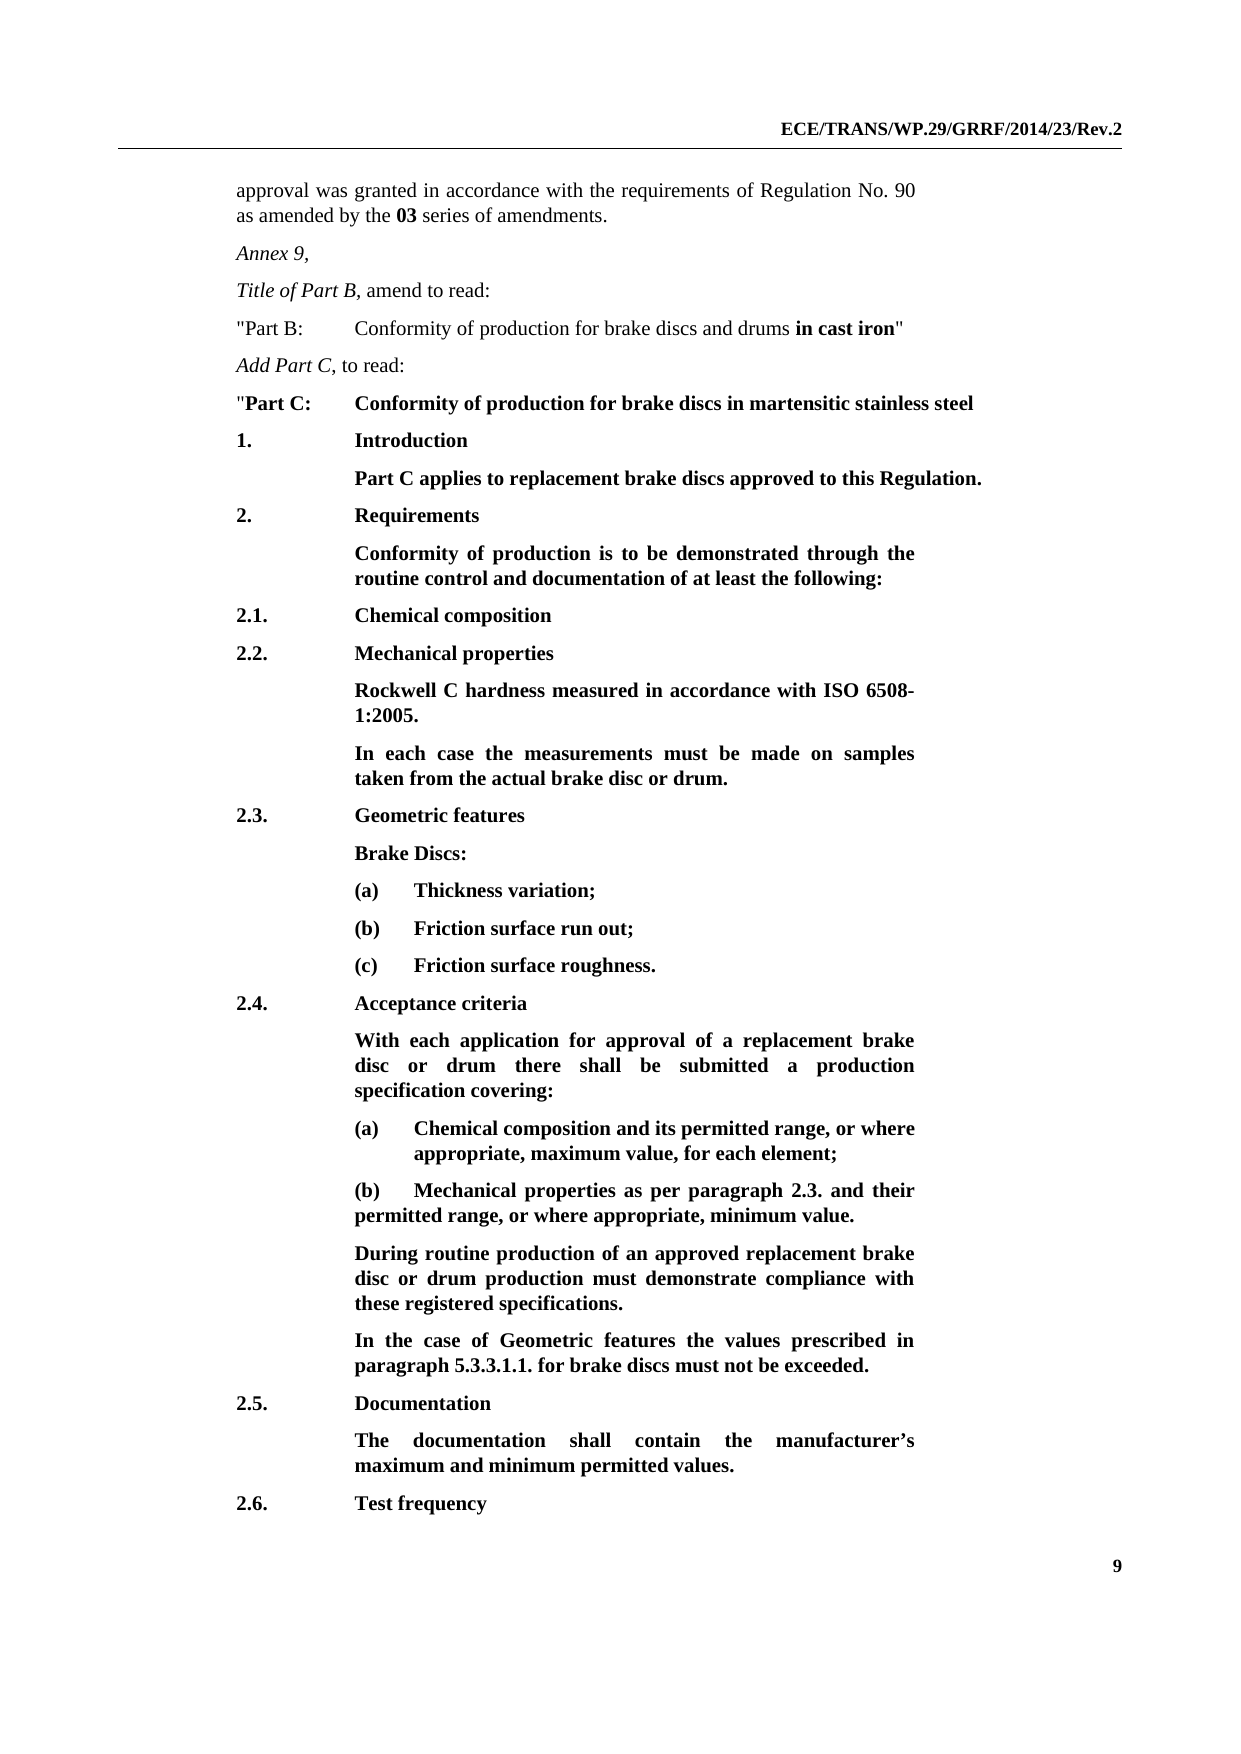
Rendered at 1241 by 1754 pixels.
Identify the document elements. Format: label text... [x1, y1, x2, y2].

text Part C applies to replacement brake discs approved to this Regulation. [354, 465, 1019, 490]
text Brake Discs: [354, 840, 915, 865]
text Conformity of production is to be demonstrated through the routine control and documentation of at least the following: [354, 540, 915, 590]
text Title of Part B, amend to read: [236, 277, 1019, 302]
text In the case of Geometric features the values prescribed in paragraph 5.3.3.1.1. for brake discs must not be exceeded. [354, 1327, 915, 1377]
text (b) Mechanical properties as per paragraph 2.3. and their permitted range, or where appropriate, minimum value. [354, 1177, 915, 1227]
text Add Part C, to read: [161, 352, 1019, 377]
list Introduction [236, 427, 1019, 452]
text Annex 9, [236, 240, 1019, 265]
text In each case the measurements must be made on samples taken from the actual brake disc or drum. [354, 740, 915, 790]
text Rockwell C hardness measured in accordance with ISO 6508-1:2005. [354, 677, 915, 727]
text 2.6. Test frequency [236, 1490, 915, 1515]
text 2.2. Mechanical properties [236, 640, 1019, 665]
list Requirements [236, 502, 1019, 527]
text During routine production of an approved replacement brake disc or drum production must demonstrate compliance with these registered specifications. [354, 1240, 915, 1315]
text 2.3. Geometric features [236, 802, 915, 827]
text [236, 177, 915, 227]
text "Part C: Conformity of production for brake discs in martensitic stainless steel [161, 390, 1019, 415]
text (b) Friction surface run out; [354, 915, 915, 940]
text The documentation shall contain the manufacturer’s maximum and minimum permitted values. [354, 1427, 915, 1477]
text (a) Chemical composition and its permitted range, or where appropriate, maximum value, for each element; [354, 1115, 915, 1165]
text 2.1. Chemical composition [236, 602, 1019, 627]
text (c) Friction surface roughness. [354, 952, 915, 977]
text 2.4. Acceptance criteria [236, 990, 915, 1015]
text "Part B: Conformity of production for brake discs and drums in cast iron" [161, 315, 1019, 340]
text With each application for approval of a replacement brake disc or drum there shall be submitted a production specification covering: [354, 1027, 915, 1102]
text (a) Thickness variation; [354, 877, 915, 902]
text 2.5. Documentation [236, 1390, 915, 1415]
